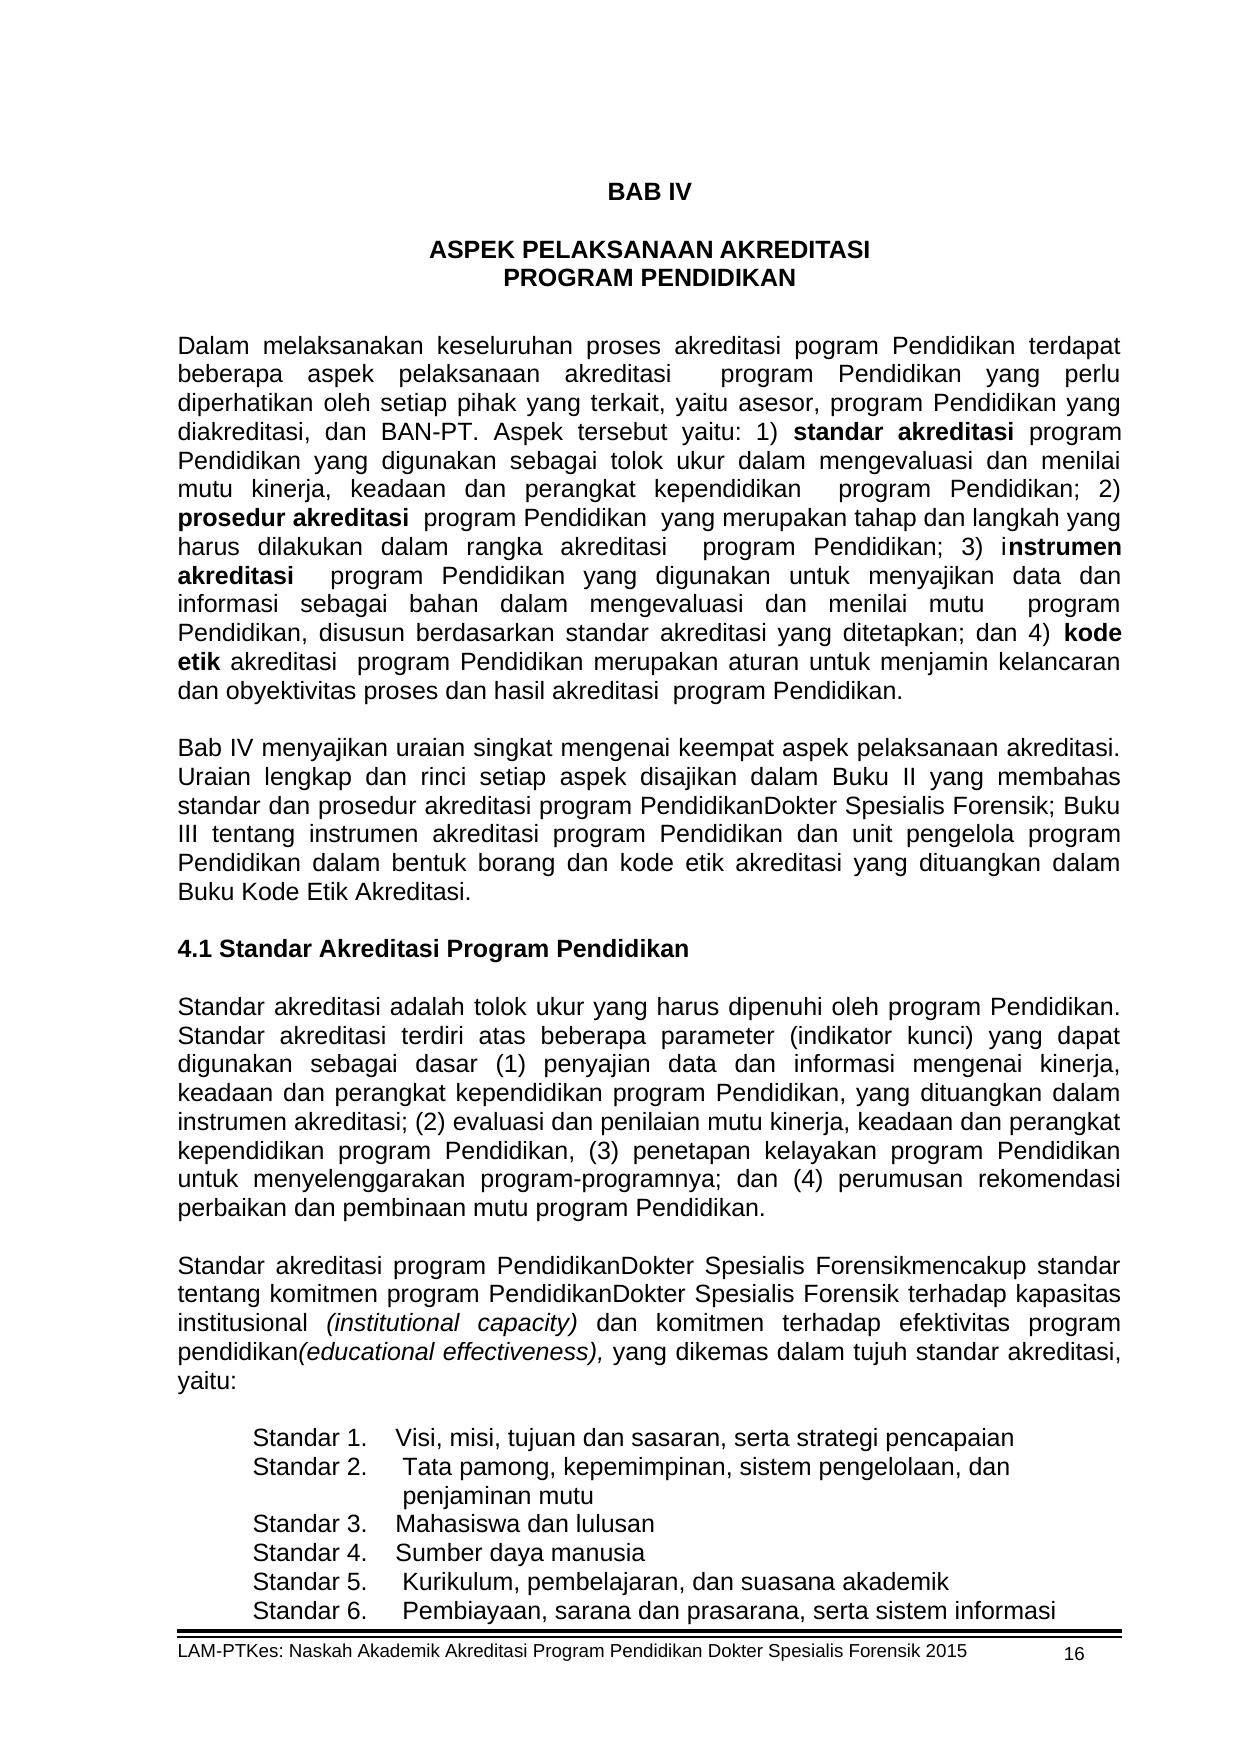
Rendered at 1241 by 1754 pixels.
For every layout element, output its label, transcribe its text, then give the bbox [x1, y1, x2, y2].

text Dalam melaksanakan keseluruhan proses akreditasi pogram Pendidikan terdapat beberapa aspek pelaksanaan akreditasi program Pendidikan yang perlu diperhatikan oleh setiap pihak yang terkait, yaitu asesor, program Pendidikan yang diakreditasi, dan BAN-PT. Aspek tersebut yaitu: 1) standar akreditasi program Pendidikan yang digunakan sebagai tolok ukur dalam mengevaluasi dan menilai mutu kinerja, keadaan dan perangkat kependidikan program Pendidikan; 2) prosedur akreditasi program Pendidikan yang merupakan tahap dan langkah yang harus dilakukan dalam rangka akreditasi program Pendidikan; 3) instrumen akreditasi program Pendidikan yang digunakan untuk menyajikan data dan informasi sebagai bahan dalam mengevaluasi dan menilai mutu program Pendidikan, disusun berdasarkan standar akreditasi yang ditetapkan; dan 4) kode etik akreditasi program Pendidikan merupakan aturan untuk menjamin kelancaran dan obyektivitas proses dan hasil akreditasi program Pendidikan. [177, 331, 1122, 704]
text Bab IV menyajikan uraian singkat mengenai keempat aspek pelaksanaan akreditasi. Uraian lengkap dan rinci setiap aspek disajikan dalam Buku II yang membahas standar dan prosedur akreditasi program PendidikanDokter Spesialis Forensik; Buku III tentang instrumen akreditasi program Pendidikan dan unit pengelola program Pendidikan dalam bentuk borang dan kode etik akreditasi yang dituangkan dalam Buku Kode Etik Akreditasi. [177, 733, 1122, 906]
text Standar 6. Pembiayaan, sarana dan prasarana, serta sistem informasi [252, 1596, 1122, 1624]
text Standar akreditasi program PendidikanDokter Spesialis Forensikmencakup standar tentang komitmen program PendidikanDokter Spesialis Forensik terhadap kapasitas institusional (institutional capacity) dan komitmen terhadap efektivitas program pendidikan(educational effectiveness), yang dikemas dalam tujuh standar akreditasi, yaitu: [177, 1251, 1122, 1394]
text Standar 4. Sumber daya manusia [252, 1538, 1122, 1567]
subtitle BAB IV [177, 177, 1122, 206]
subtitle 4.1 Standar Akreditasi Program Pendidikan [177, 934, 1122, 963]
text Standar akreditasi adalah tolok ukur yang harus dipenuhi oleh program Pendidikan. Standar akreditasi terdiri atas beberapa parameter (indikator kunci) yang dapat digunakan sebagai dasar (1) penyajian data dan informasi mengenai kinerja, keadaan dan perangkat kependidikan program Pendidikan, yang dituangkan dalam instrumen akreditasi; (2) evaluasi dan penilaian mutu kinerja, keadaan dan perangkat kependidikan program Pendidikan, (3) penetapan kelayakan program Pendidikan untuk menyelenggarakan program-programnya; dan (4) perumusan rekomendasi perbaikan dan pembinaan mutu program Pendidikan. [177, 992, 1122, 1222]
text Standar 1. Visi, misi, tujuan dan sasaran, serta strategi pencapaian [252, 1423, 1122, 1452]
text Standar 5. Kurikulum, pembelajaran, dan suasana akademik [252, 1567, 1122, 1596]
text Standar 3. Mahasiswa dan lulusan [252, 1509, 1122, 1538]
subtitle PROGRAM PENDIDIKAN [177, 263, 1122, 292]
text Standar 2. Tata pamong, kepemimpinan, sistem pengelolaan, dan penjaminan mutu [252, 1452, 1122, 1509]
subtitle ASPEK PELAKSANAAN AKREDITASI [177, 235, 1122, 263]
